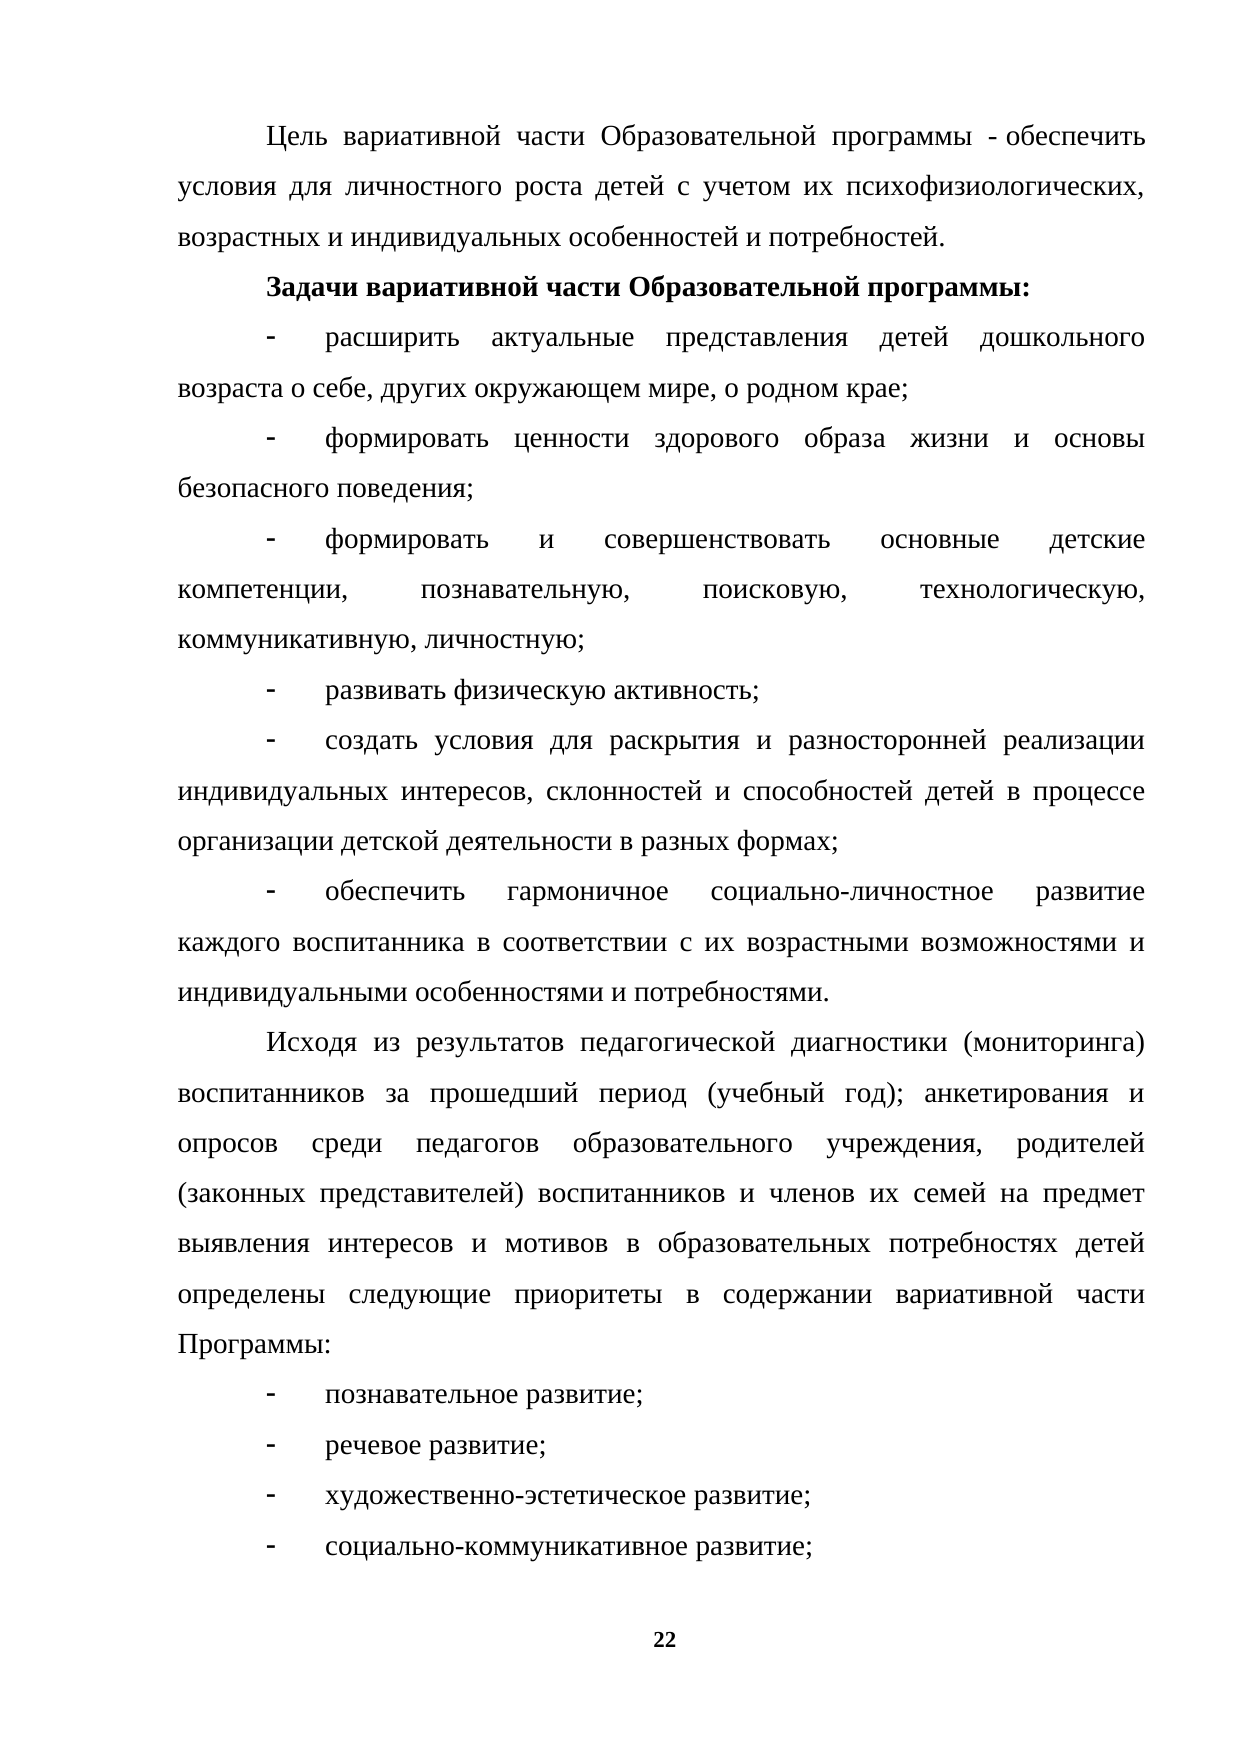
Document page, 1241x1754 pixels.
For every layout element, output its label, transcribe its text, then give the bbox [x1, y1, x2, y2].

list речевое развитие; [177, 1427, 1146, 1461]
list познавательное развитие; [177, 1377, 1146, 1410]
text Цель вариативной части Образовательной программы - обеспечить условия для личностного роста детей с учетом их психофизиологических, возрастных и индивидуальных особенностей и потребностей. [177, 118, 1146, 252]
list формировать ценности здорового образа жизни и основы безопасного поведения; [177, 420, 1146, 504]
list развивать физическую активность; [177, 672, 1146, 706]
list формировать и совершенствовать основные детские компетенции, познавательную, поисковую, технологическую, коммуникативную, личностную; [177, 521, 1146, 655]
list Исходя из результатов педагогической диагностики (мониторинга) воспитанников за прошедший период (учебный год); анкетирования и опросов среди педагогов образовательного учреждения, родителей (законных представителей) воспитанников и членов их семей на предмет выявления интересов и мотивов в образовательных потребностях детей определены следующие приоритеты в содержании вариативной части Программы: [177, 1024, 1146, 1360]
list создать условия для раскрытия и разносторонней реализации индивидуальных интересов, склонностей и способностей детей в процессе организации детской деятельности в разных формах; [177, 722, 1146, 857]
list художественно-эстетическое развитие; [177, 1477, 1146, 1511]
list расширить актуальные представления детей дошкольного возраста о себе, других окружающем мире, о родном крае; [177, 319, 1146, 403]
list социально-коммуникативное развитие; [177, 1528, 1146, 1561]
text Задачи вариативной части Образовательной программы: [177, 269, 1146, 303]
list обеспечить гармоничное социально-личностное развитие каждого воспитанника в соответствии с их возрастными возможностями и индивидуальными особенностями и потребностями. [177, 873, 1146, 1008]
